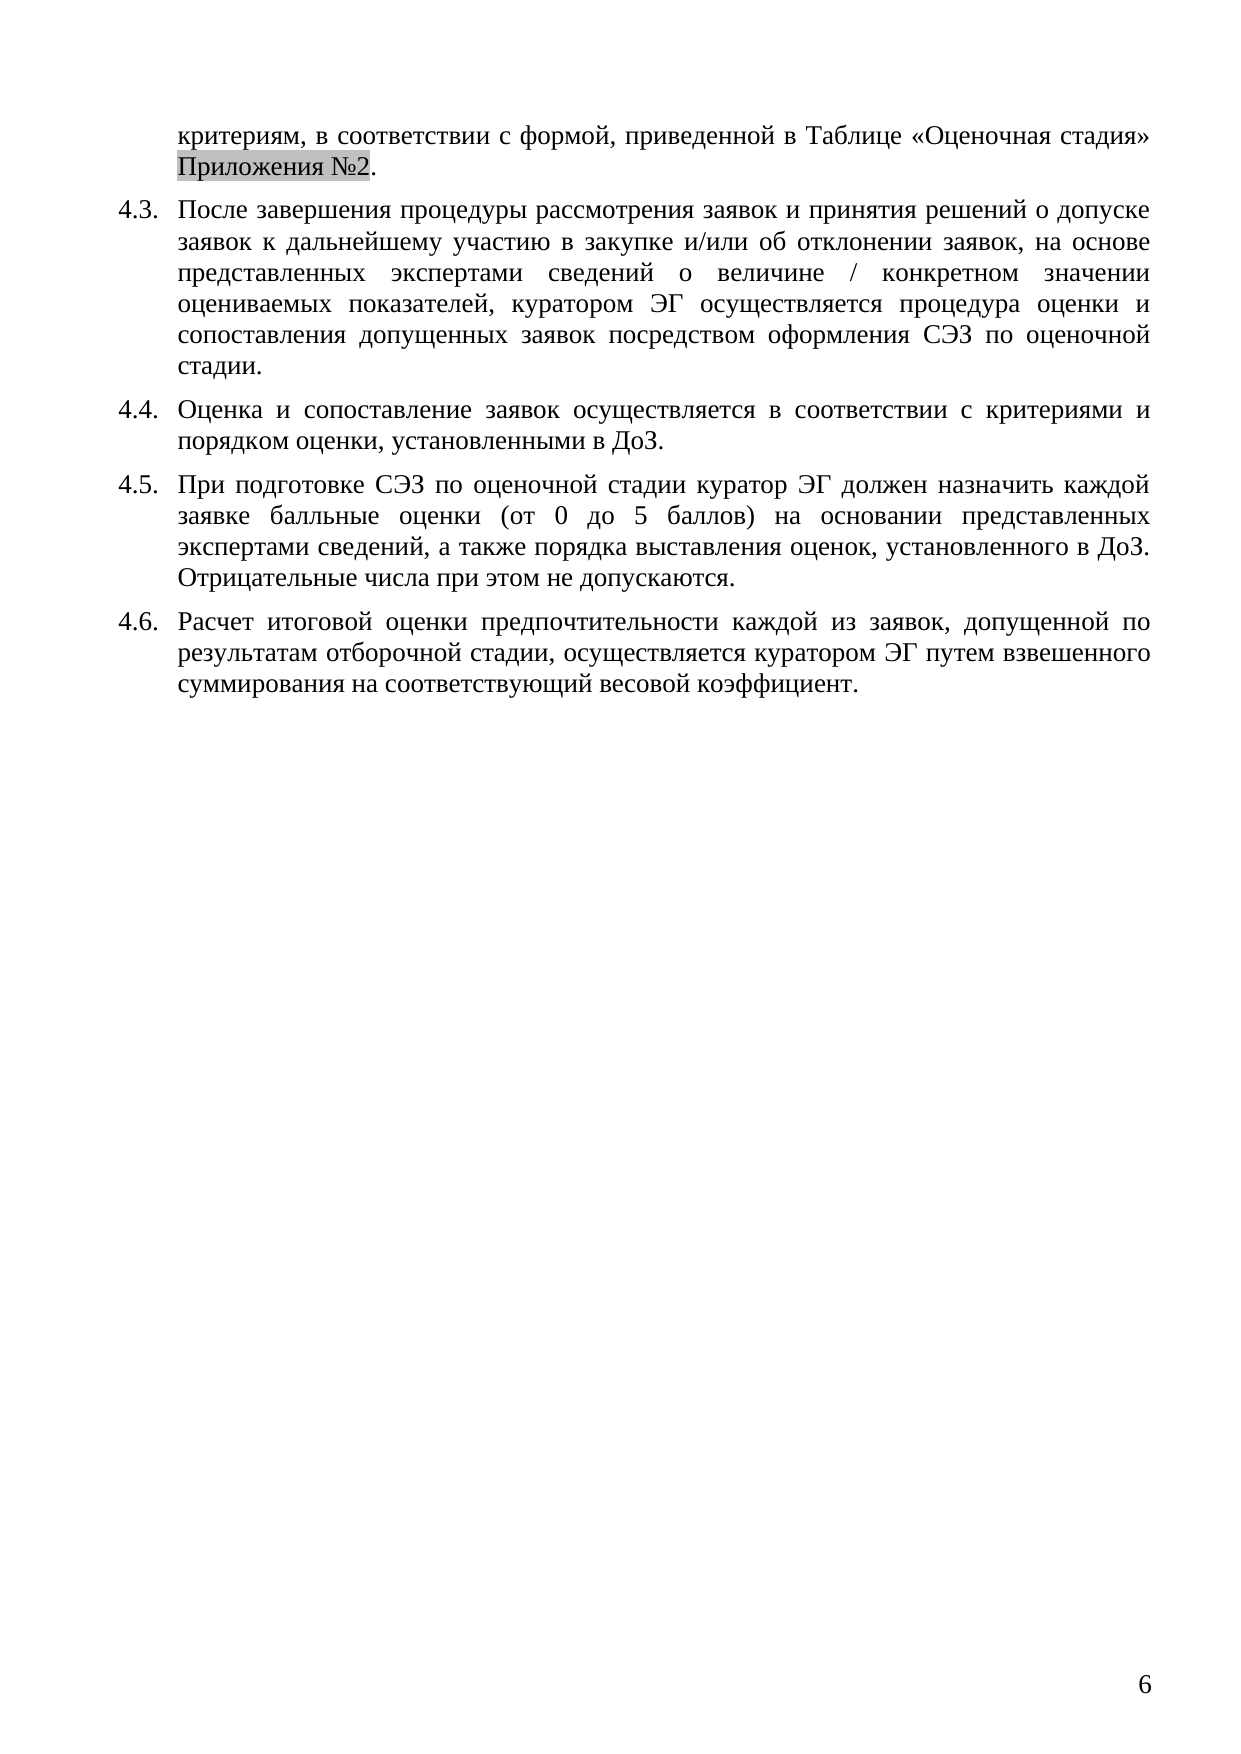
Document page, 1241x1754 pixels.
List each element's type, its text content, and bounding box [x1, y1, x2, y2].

text При подготовке СЭЗ по оценочной стадии куратор ЭГ должен назначить каждой заявке балльные оценки (от 0 до 5 баллов) на основании представленных экспертами сведений, а также порядка выставления оценок, установленного в ДоЗ. Отрицательные числа при этом не допускаются. [118, 468, 1152, 592]
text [118, 119, 1152, 181]
text После завершения процедуры рассмотрения заявок и принятия решений о допуске заявок к дальнейшему участию в закупке и/или об отклонении заявок, на основе представленных экспертами сведений о величине / конкретном значении оцениваемых показателей, куратором ЭГ осуществляется процедура оценки и сопоставления допущенных заявок посредством оформления СЭЗ по оценочной стадии. [118, 193, 1152, 380]
text Оценка и сопоставление заявок осуществляется в соответствии с критериями и порядком оценки, установленными в ДоЗ. [118, 393, 1152, 455]
text Расчет итоговой оценки предпочтительности каждой из заявок, допущенной по результатам отборочной стадии, осуществляется куратором ЭГ путем взвешенного суммирования на соответствующий весовой коэффициент. [118, 605, 1152, 698]
